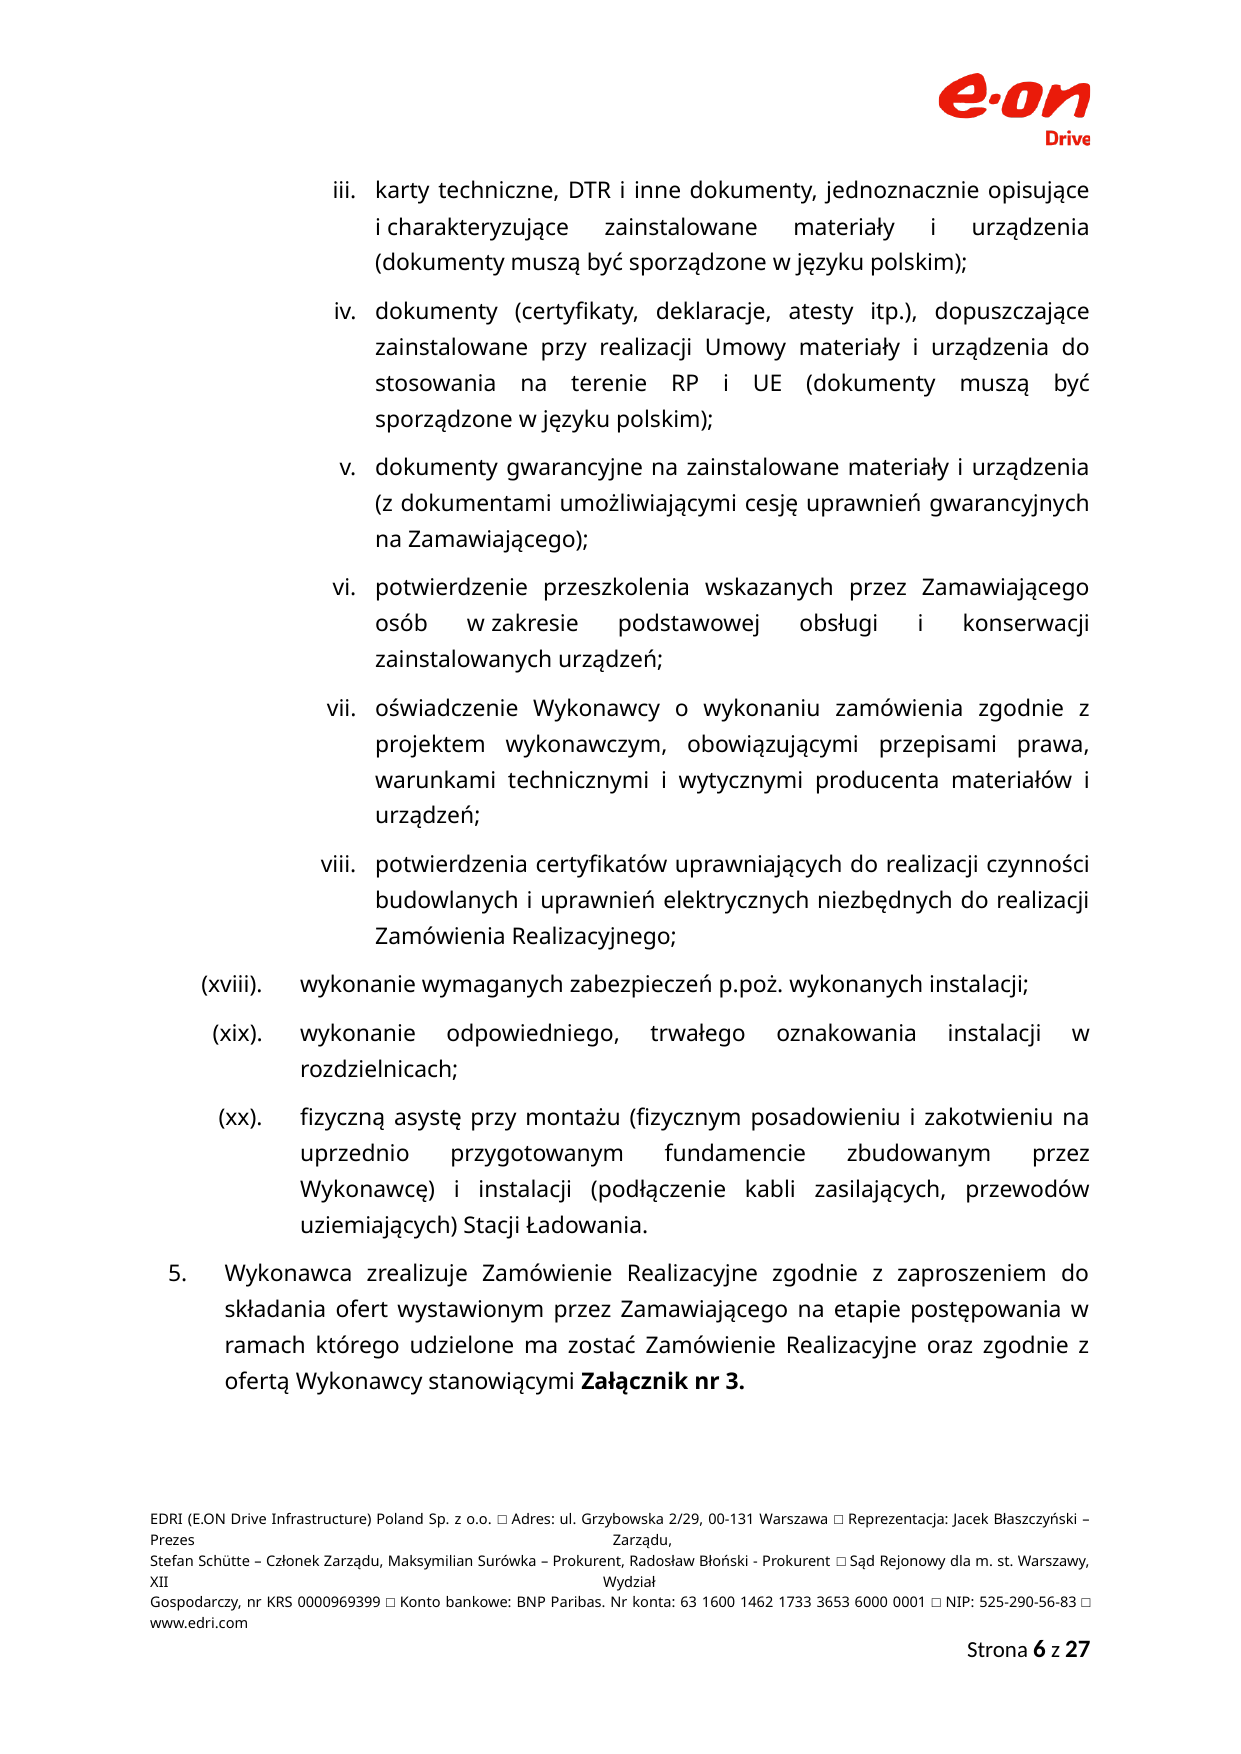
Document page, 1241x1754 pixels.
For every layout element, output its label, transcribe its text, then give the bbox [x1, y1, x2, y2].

list potwierdzenie przeszkolenia wskazanych przez Zamawiającego osób w zakresie podstawowej obsługi i konserwacji zainstalowanych urządzeń; [356, 571, 1090, 674]
list karty techniczne, DTR i inne dokumenty, jednoznacznie opisujące i charakteryzujące zainstalowane materiały i urządzenia (dokumenty muszą być sporządzone w języku polskim); [356, 174, 1090, 278]
list fizyczną asystę przy montażu (fizycznym posadowieniu i zakotwieniu na uprzednio przygotowanym fundamencie zbudowanym przez Wykonawcę) i instalacji (podłączenie kabli zasilających, przewodów uziemiających) Stacji Ładowania. [262, 1101, 1090, 1240]
list wykonanie odpowiedniego, trwałego oznakowania instalacji w rozdzielnicach; [262, 1017, 1090, 1084]
list potwierdzenia certyfikatów uprawniających do realizacji czynności budowlanych i uprawnień elektrycznych niezbędnych do realizacji Zamówienia Realizacyjnego; [356, 848, 1090, 951]
list oświadczenie Wykonawcy o wykonaniu zamówienia zgodnie z projektem wykonawczym, obowiązującymi przepisami prawa, warunkami technicznymi i wytycznymi producenta materiałów i urządzeń; [356, 692, 1090, 831]
list dokumenty gwarancyjne na zainstalowane materiały i urządzenia (z dokumentami umożliwiającymi cesję uprawnień gwarancyjnych na Zamawiającego); [356, 451, 1090, 554]
list Wykonawca zrealizuje Zamówienie Realizacyjne zgodnie z zaproszeniem do składania ofert wystawionym przez Zamawiającego na etapie postępowania w ramach którego udzielone ma zostać Zamówienie Realizacyjne oraz zgodnie z ofertą Wykonawcy stanowiącymi Załącznik nr 3. [187, 1257, 1090, 1396]
picture [938, 73, 1091, 150]
list dokumenty (certyfikaty, deklaracje, atesty itp.), dopuszczające zainstalowane przy realizacji Umowy materiały i urządzenia do stosowania na terenie RP i UE (dokumenty muszą być sporządzone w języku polskim); [356, 295, 1090, 434]
list wykonanie wymaganych zabezpieczeń p.poż. wykonanych instalacji; [262, 968, 1090, 999]
